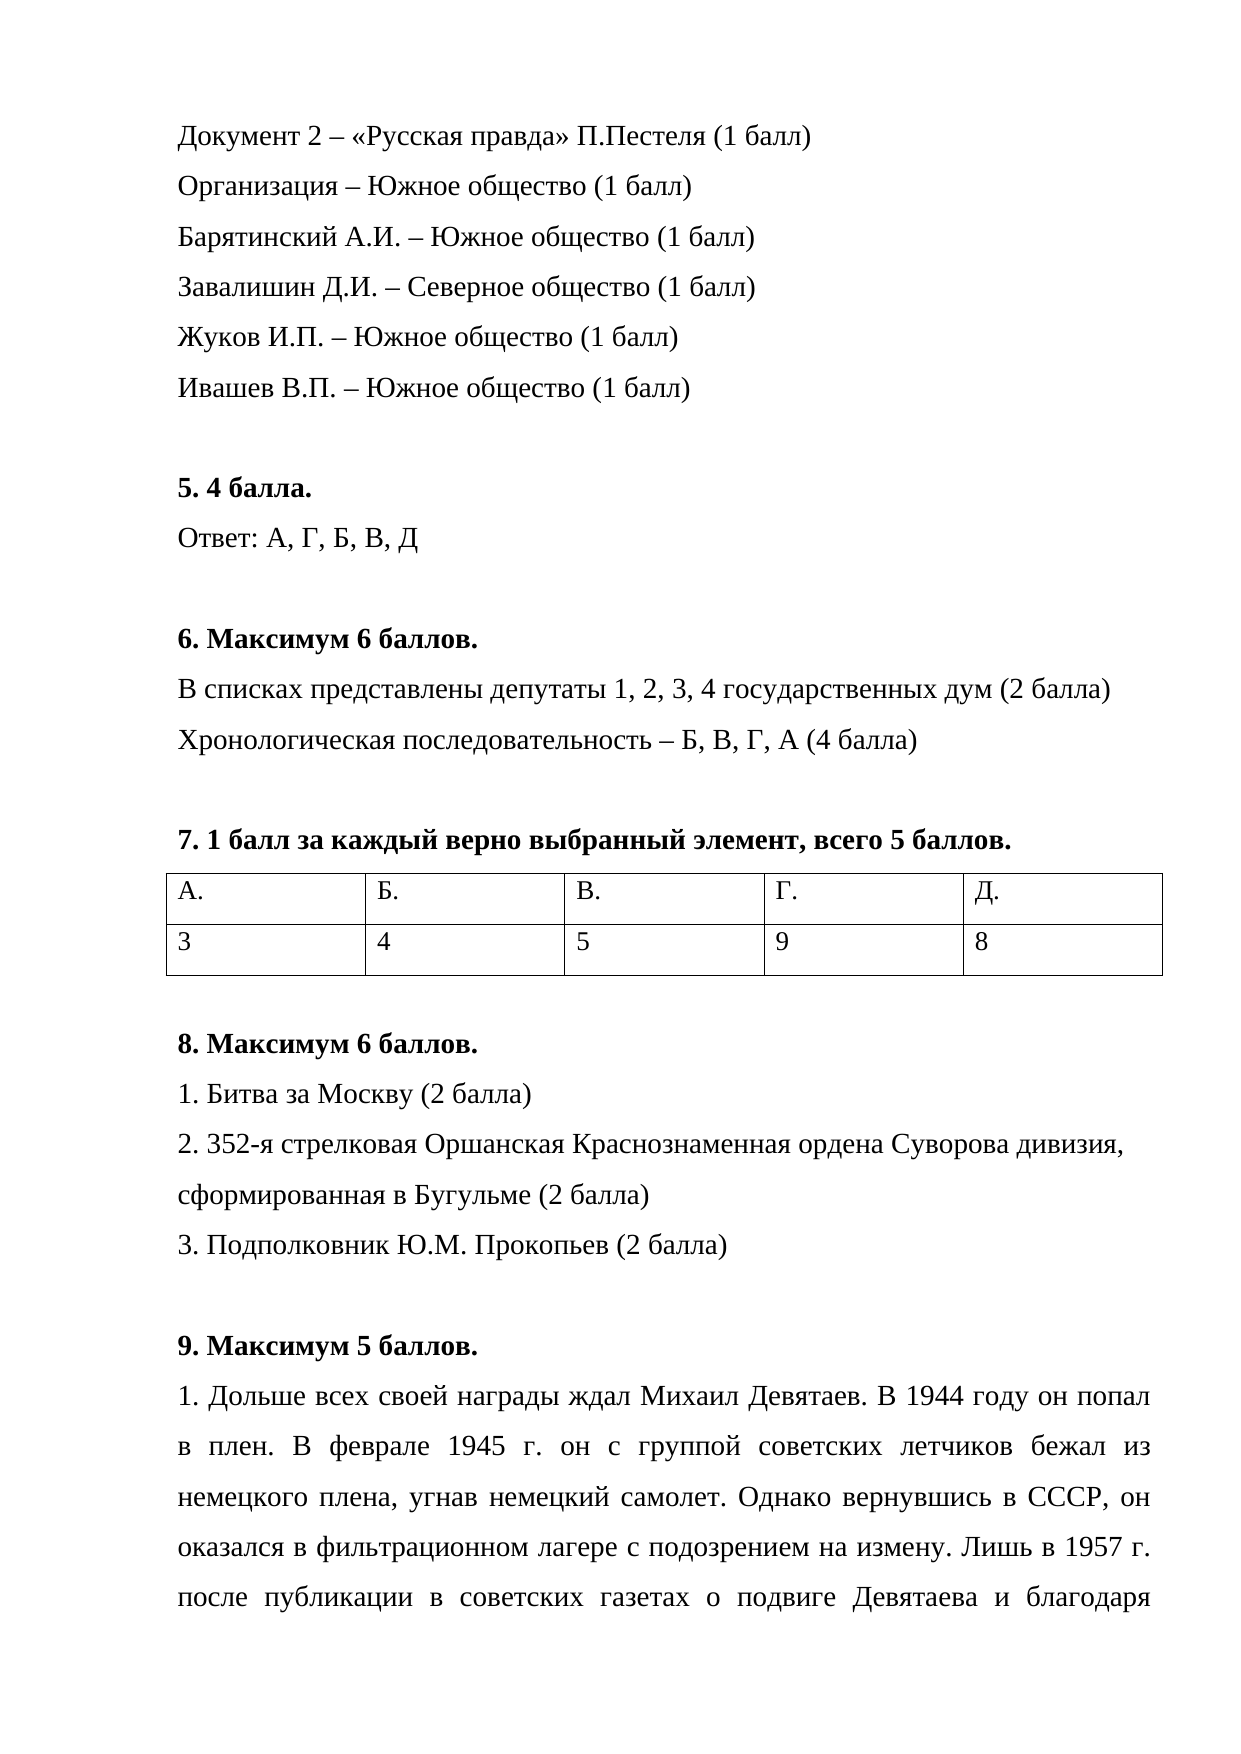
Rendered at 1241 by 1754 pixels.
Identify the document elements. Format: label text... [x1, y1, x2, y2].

text 5. 4 балла. [177, 470, 1152, 504]
text 6. Максимум 6 баллов. [177, 621, 1152, 655]
text В списках представлены депутаты 1, 2, 3, 4 государственных дум (2 балла) [177, 672, 1152, 705]
text Завалишин Д.И. – Северное общество (1 балл) [177, 269, 1152, 303]
text Ответ: А, Г, Б, В, Д [177, 521, 1152, 554]
table_header В. [565, 874, 764, 924]
table_cell 5 [565, 925, 764, 975]
text Хронологическая последовательность – Б, В, Г, А (4 балла) [177, 722, 1152, 755]
table_header Г. [765, 874, 963, 924]
text Ивашев В.П. – Южное общество (1 балл) [177, 370, 1152, 403]
table_cell 9 [765, 925, 963, 975]
text 8. Максимум 6 баллов. [177, 1026, 1152, 1059]
table_cell 3 [167, 925, 365, 975]
table_cell 8 [964, 925, 1162, 975]
table_header А. [167, 874, 365, 924]
text Жуков И.П. – Южное общество (1 балл) [177, 319, 1152, 353]
table_cell 4 [366, 925, 564, 975]
table_header Б. [366, 874, 564, 924]
text 7. 1 балл за каждый верно выбранный элемент, всего 5 баллов. [177, 822, 1152, 856]
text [177, 1378, 1152, 1613]
text 2. 352-я стрелковая Оршанская Краснознаменная ордена Суворова дивизия, сформированная в Бугульме (2 балла) [177, 1127, 1152, 1211]
text 9. Максимум 5 баллов. [177, 1328, 1152, 1361]
text 1. Битва за Москву (2 балла) [177, 1076, 1152, 1110]
text Барятинский А.И. – Южное общество (1 балл) [177, 219, 1152, 252]
table_header Д. [964, 874, 1162, 924]
text Организация – Южное общество (1 балл) [177, 168, 1152, 202]
text 3. Подполковник Ю.М. Прокопьев (2 балла) [177, 1227, 1152, 1261]
text Документ 2 – «Русская правда» П.Пестеля (1 балл) [177, 118, 1152, 152]
